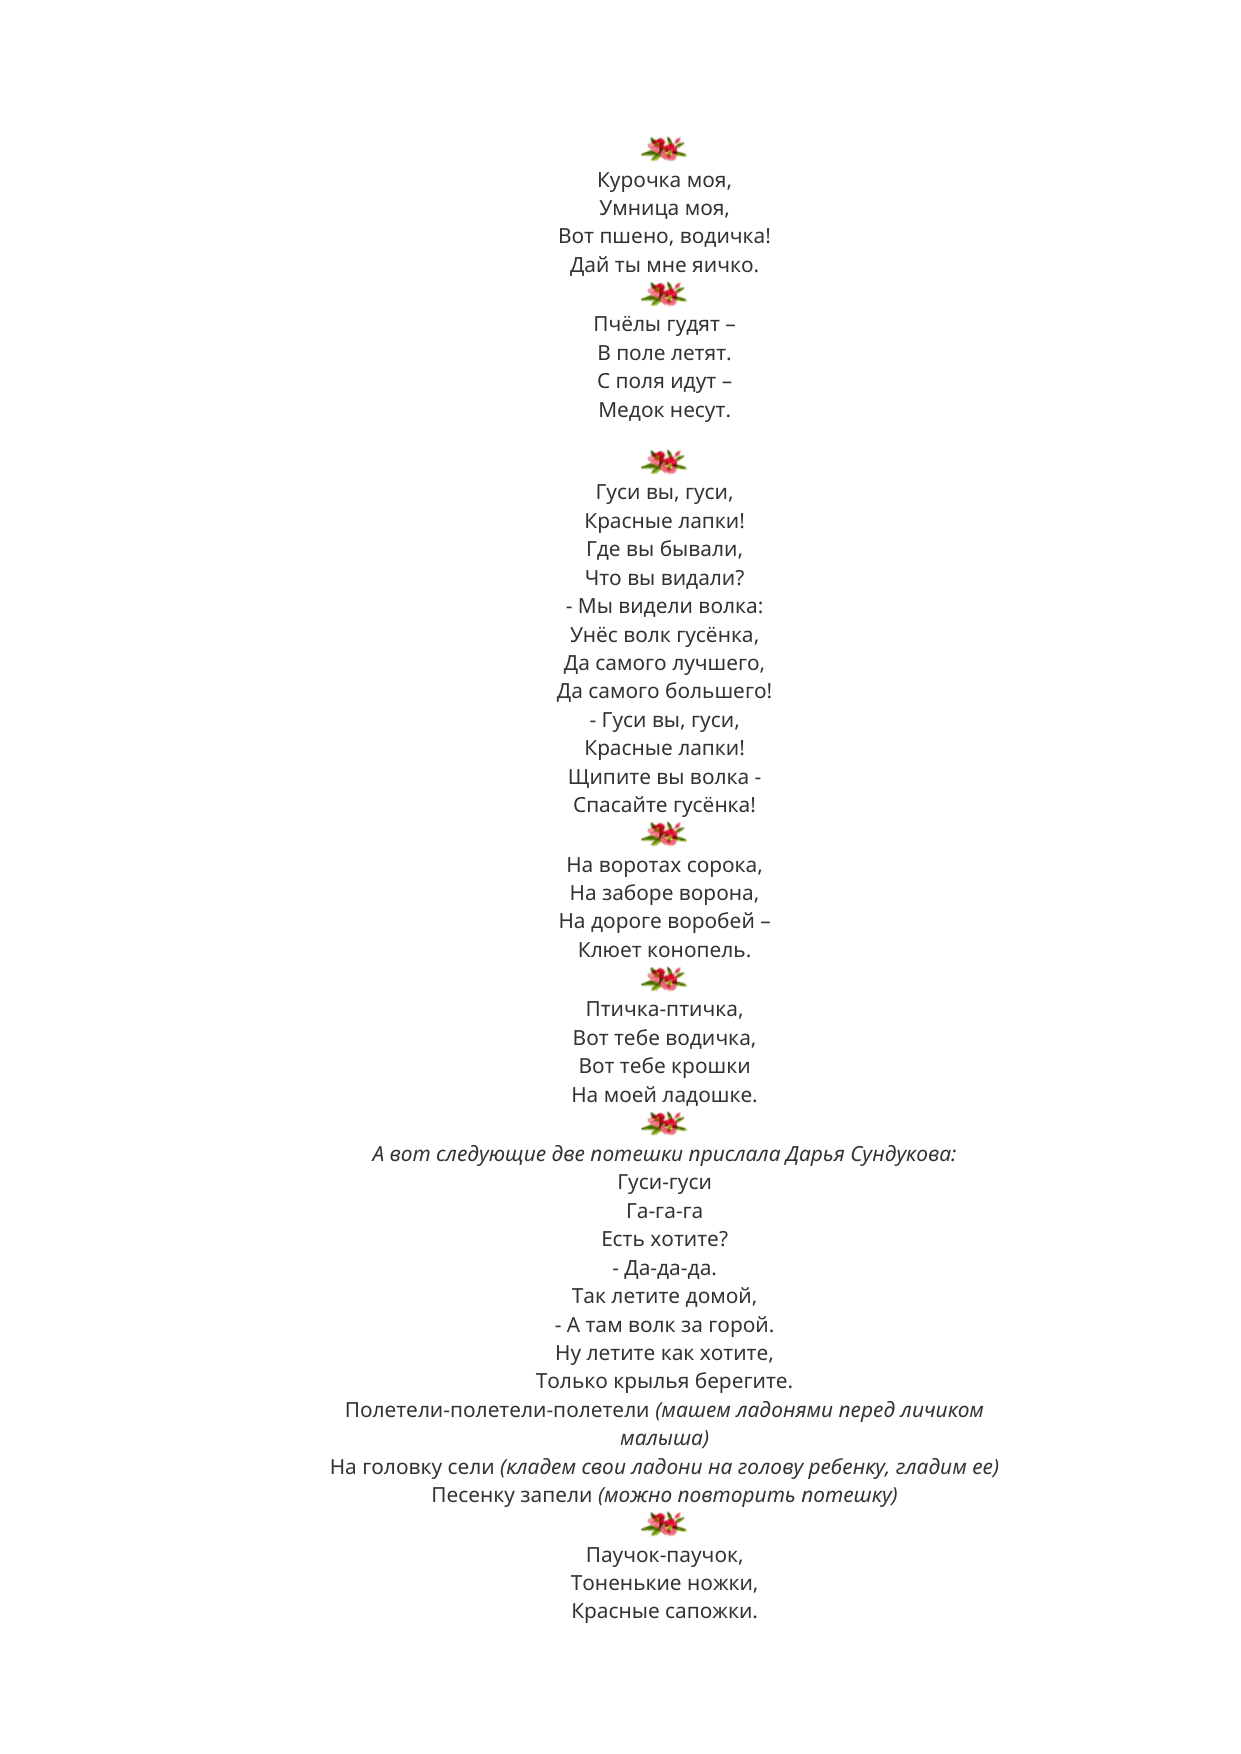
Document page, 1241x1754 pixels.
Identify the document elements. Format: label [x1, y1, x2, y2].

picture [640, 133, 689, 165]
picture [640, 1108, 689, 1139]
picture [640, 963, 689, 995]
picture [640, 818, 689, 850]
picture [640, 446, 689, 478]
table_header [319, 431, 1010, 1633]
table_header [319, 118, 1010, 431]
picture [640, 1508, 689, 1540]
picture [640, 278, 689, 310]
